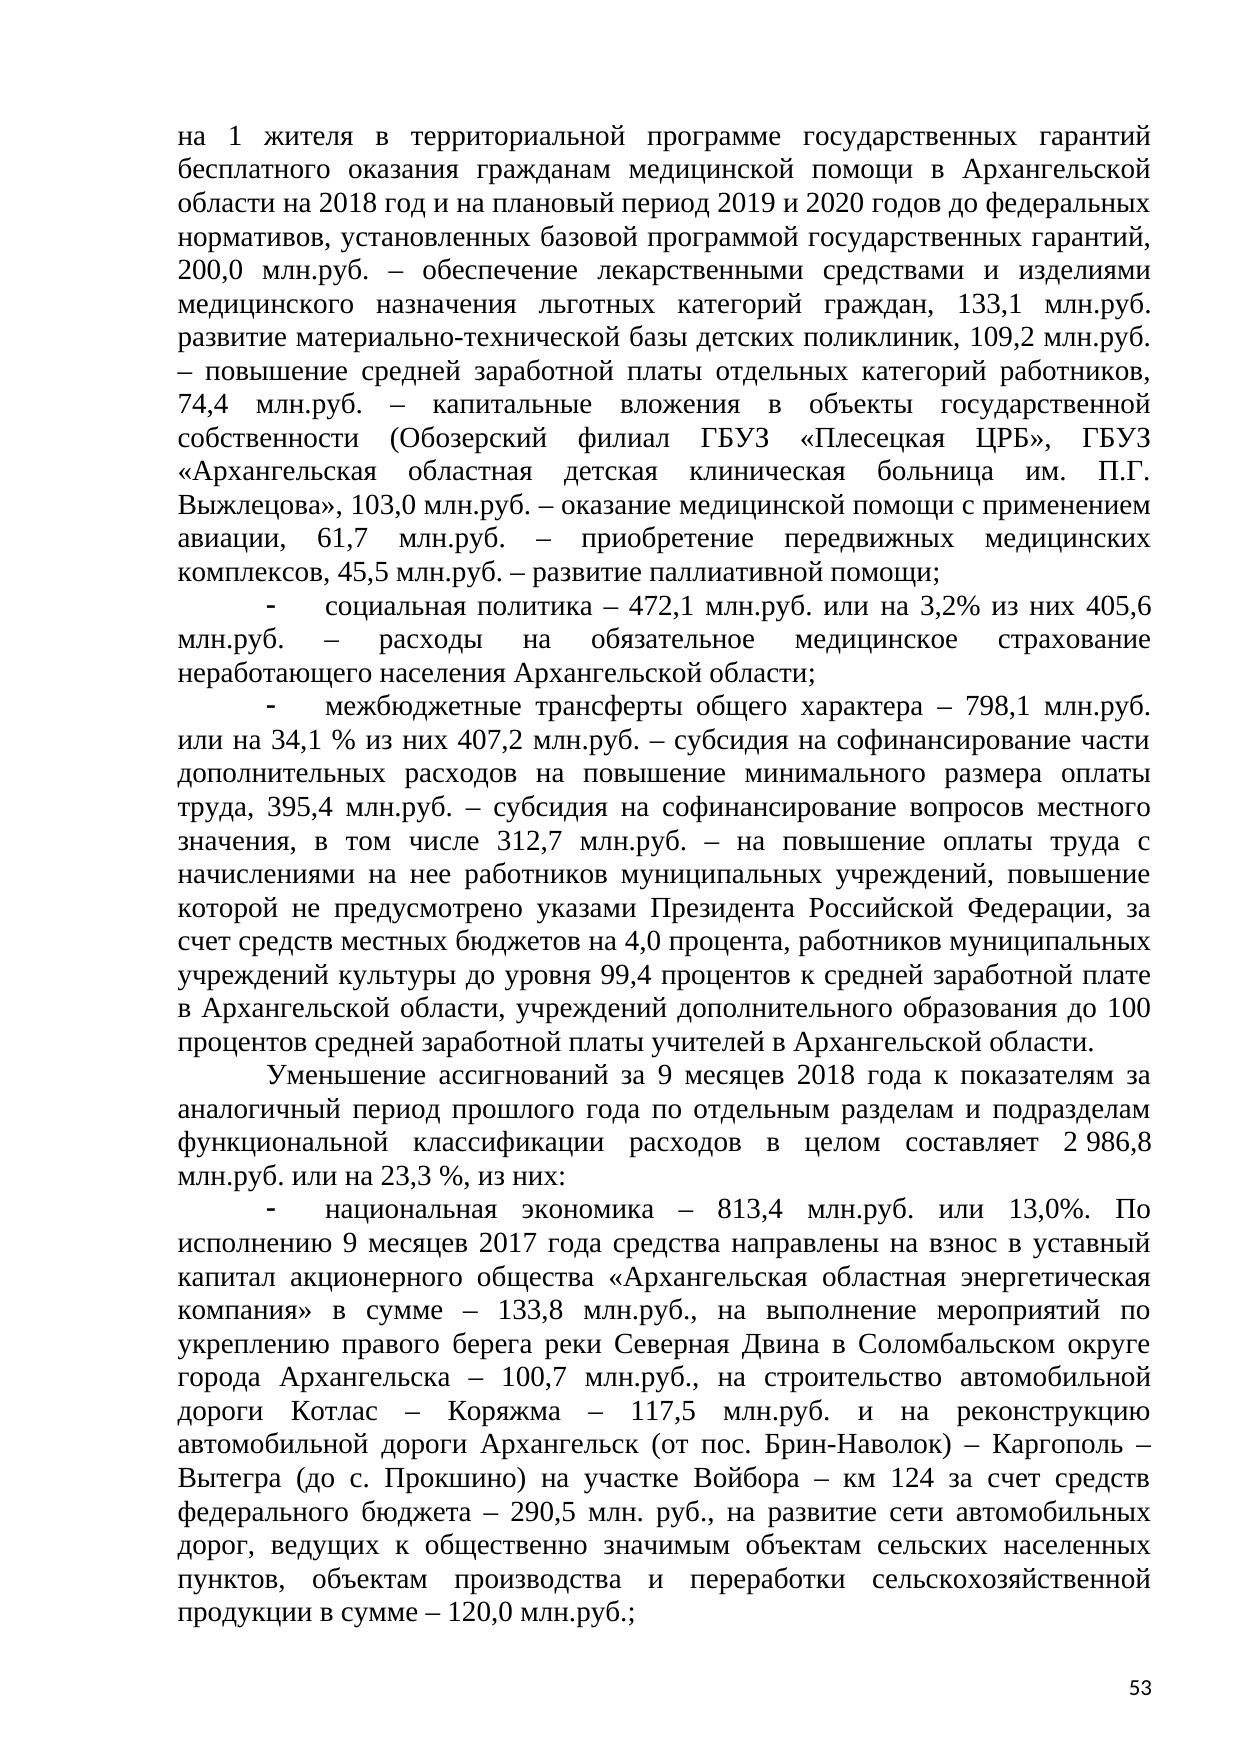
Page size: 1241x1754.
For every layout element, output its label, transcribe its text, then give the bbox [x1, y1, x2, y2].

list межбюджетные трансферты общего характера – 798,1 млн.руб. или на 34,1 % из них 407,2 млн.руб. – субсидия на софинансирование части дополнительных расходов на повышение минимального размера оплаты труда, 395,4 млн.руб. – субсидия на софинансирование вопросов местного значения, в том числе 312,7 млн.руб. – на повышение оплаты труда с начислениями на нее работников муниципальных учреждений, повышение которой не предусмотрено указами Президента Российской Федерации, за счет средств местных бюджетов на 4,0 процента, работников муниципальных учреждений культуры до уровня 99,4 процентов к средней заработной плате в Архангельской области, учреждений дополнительного образования до 100 процентов средней заработной платы учителей в Архангельской области. [177, 688, 1152, 1057]
list национальная экономика – 813,4 млн.руб. или 13,0%. По исполнению 9 месяцев 2017 года средства направлены на взнос в уставный капитал акционерного общества «Архангельская областная энергетическая компания» в сумме – 133,8 млн.руб., на выполнение мероприятий по укреплению правого берега реки Северная Двина в Соломбальском округе города Архангельска – 100,7 млн.руб., на строительство автомобильной дороги Котлас – Коряжма – 117,5 млн.руб. и на реконструкцию автомобильной дороги Архангельск (от пос. Брин-Наволок) – Каргополь – Вытегра (до с. Прокшино) на участке Войбора – км 124 за счет средств федерального бюджета – 290,5 млн. руб., на развитие сети автомобильных дорог, ведущих к общественно значимым объектам сельских населенных пунктов, объектам производства и переработки сельскохозяйственной продукции в сумме – 120,0 млн.руб.; [177, 1192, 1152, 1628]
list социальная политика – 472,1 млн.руб. или на 3,2% из них 405,6 млн.руб. – расходы на обязательное медицинское страхование неработающего населения Архангельской области; [177, 588, 1152, 688]
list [177, 118, 1152, 588]
text Уменьшение ассигнований за 9 месяцев 2018 года к показателям за аналогичный период прошлого года по отдельным разделам и подразделам функциональной классификации расходов в целом составляет 2 986,8 млн.руб. или на 23,3 %, из них: [177, 1057, 1152, 1192]
